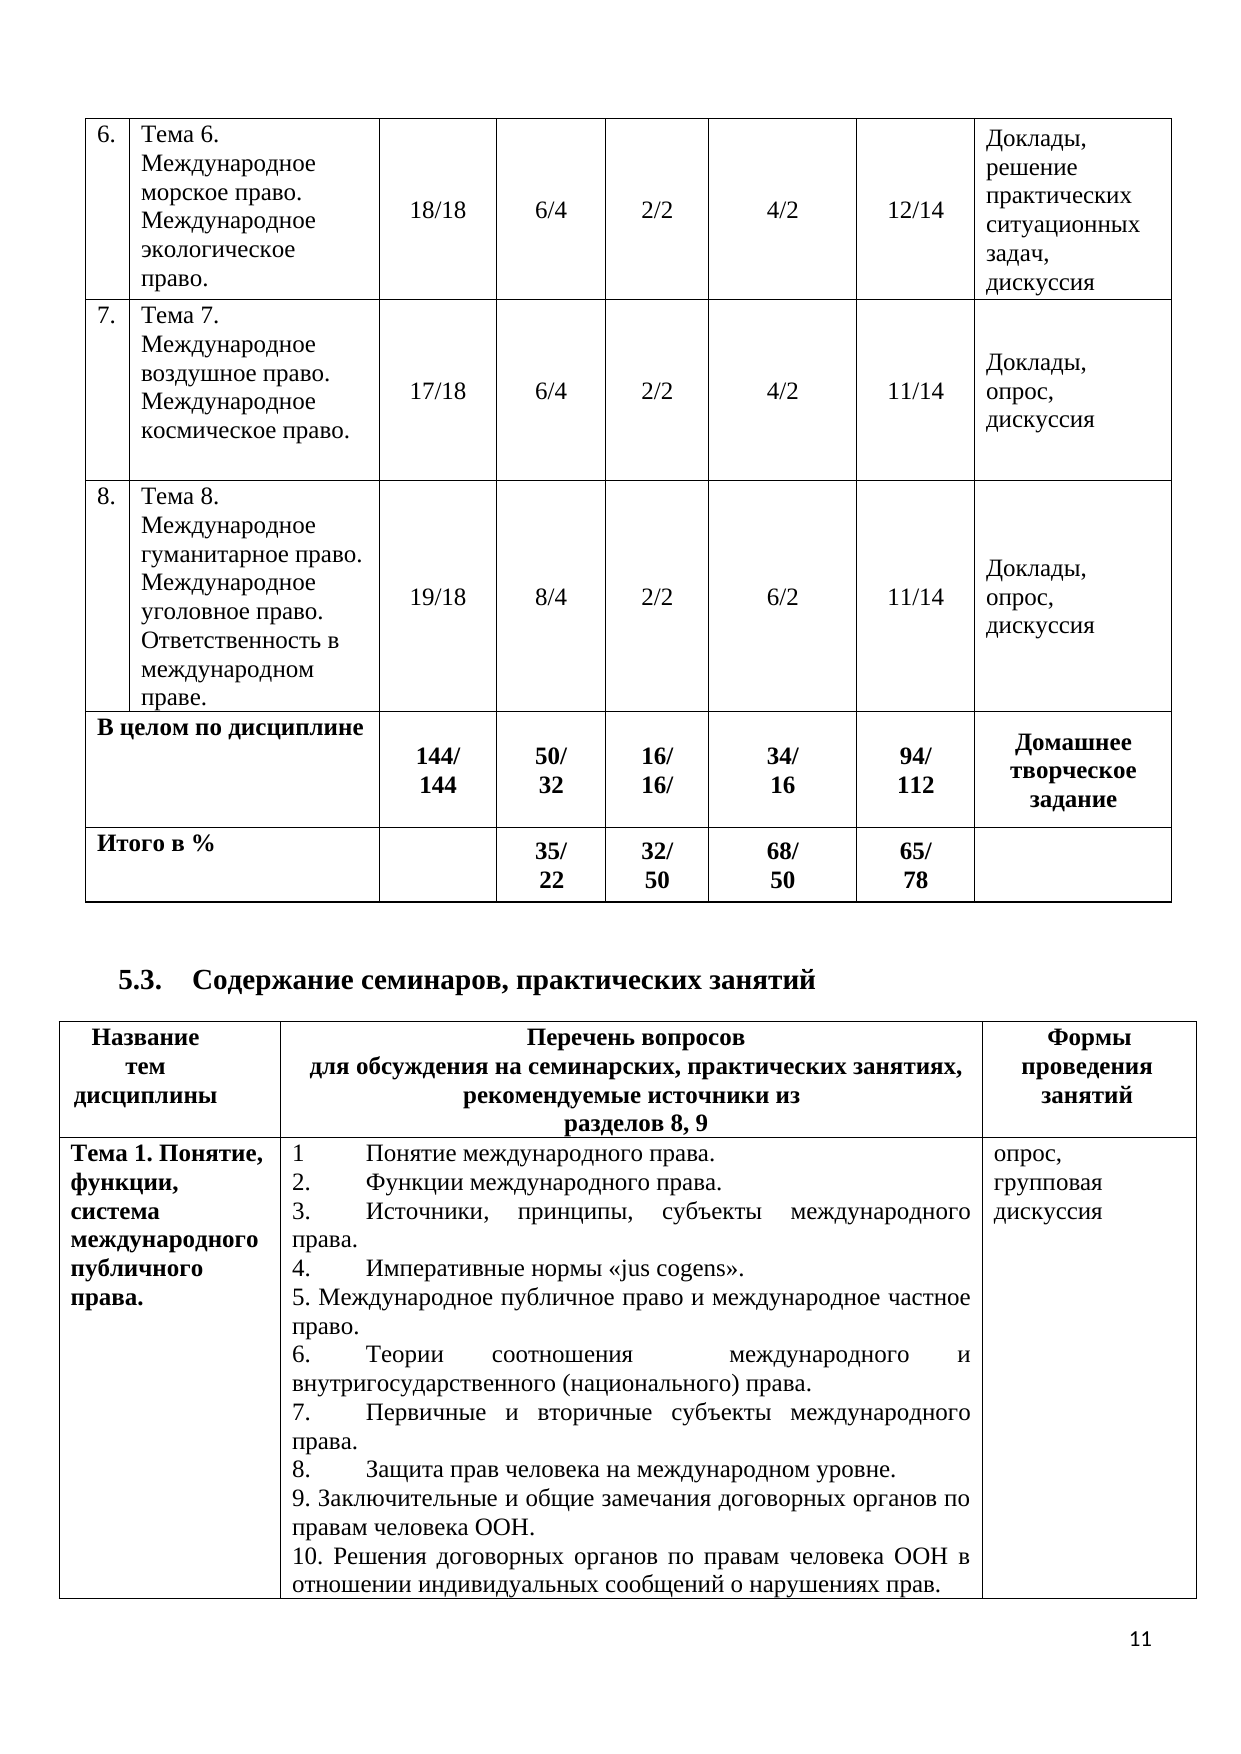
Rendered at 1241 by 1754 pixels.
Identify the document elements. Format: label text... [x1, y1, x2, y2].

table_cell [380, 828, 496, 901]
table_cell 4/2 [709, 300, 856, 480]
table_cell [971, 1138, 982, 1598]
table_cell Домашнее творческое задание [975, 712, 1171, 827]
table_cell 2/2 [606, 300, 708, 480]
table_cell 50/ 32 [497, 712, 605, 827]
table_cell 8/4 [497, 481, 605, 711]
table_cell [60, 1138, 280, 1598]
table_cell 12/14 [857, 119, 974, 299]
table_cell 2/2 [606, 119, 708, 299]
text 5.3. Содержание семинаров, практических занятий [118, 962, 1152, 995]
table_cell [975, 828, 1171, 901]
table_cell 4/2 [709, 119, 856, 299]
table_cell Доклады, опрос, дискуссия [975, 300, 1171, 480]
table_cell [86, 300, 129, 480]
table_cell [983, 1138, 1196, 1598]
table_cell Тема 7. Международное воздушное право. Международное космическое право. [130, 300, 379, 480]
table_cell [86, 119, 129, 299]
table_cell 35/ 22 [497, 828, 605, 901]
table_cell 34/ 16 [709, 712, 856, 827]
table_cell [975, 119, 1171, 299]
table_cell Тема 8. Международное гуманитарное право. Международное уголовное право. Ответственность в международном праве. [130, 481, 379, 711]
table_cell 11/14 [857, 300, 974, 480]
table_cell Итого в % [86, 828, 379, 901]
table_cell 2/2 [606, 481, 708, 711]
table_cell 6/4 [497, 300, 605, 480]
table_cell 17/18 [380, 300, 496, 480]
table_header Перечень вопросов для обсуждения на семинарских, практических занятиях, рекомендуемые источники из разделов 8, 9 [281, 1022, 982, 1137]
table_cell Тема 6. Международное морское право. Международное экологическое право. [130, 119, 379, 299]
table_cell 65/ 78 [857, 828, 974, 901]
table_header Формы проведения занятий [983, 1022, 1196, 1137]
table_cell 11/14 [857, 481, 974, 711]
table_cell В целом по дисциплине [86, 712, 379, 827]
table_cell 68/ 50 [709, 828, 856, 901]
table_cell [86, 481, 129, 711]
table_cell 19/18 [380, 481, 496, 711]
table_cell 18/18 [380, 119, 496, 299]
table_cell 16/ 16/ [606, 712, 708, 827]
table_cell 32/ 50 [606, 828, 708, 901]
table_cell 6/2 [709, 481, 856, 711]
table_cell 6/4 [497, 119, 605, 299]
table_cell 94/ 112 [857, 712, 974, 827]
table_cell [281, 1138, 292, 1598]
table_cell 144/ 144 [380, 712, 496, 827]
table_header Название тем дисциплины [60, 1022, 280, 1137]
table_cell Доклады, опрос, дискуссия [975, 481, 1171, 711]
